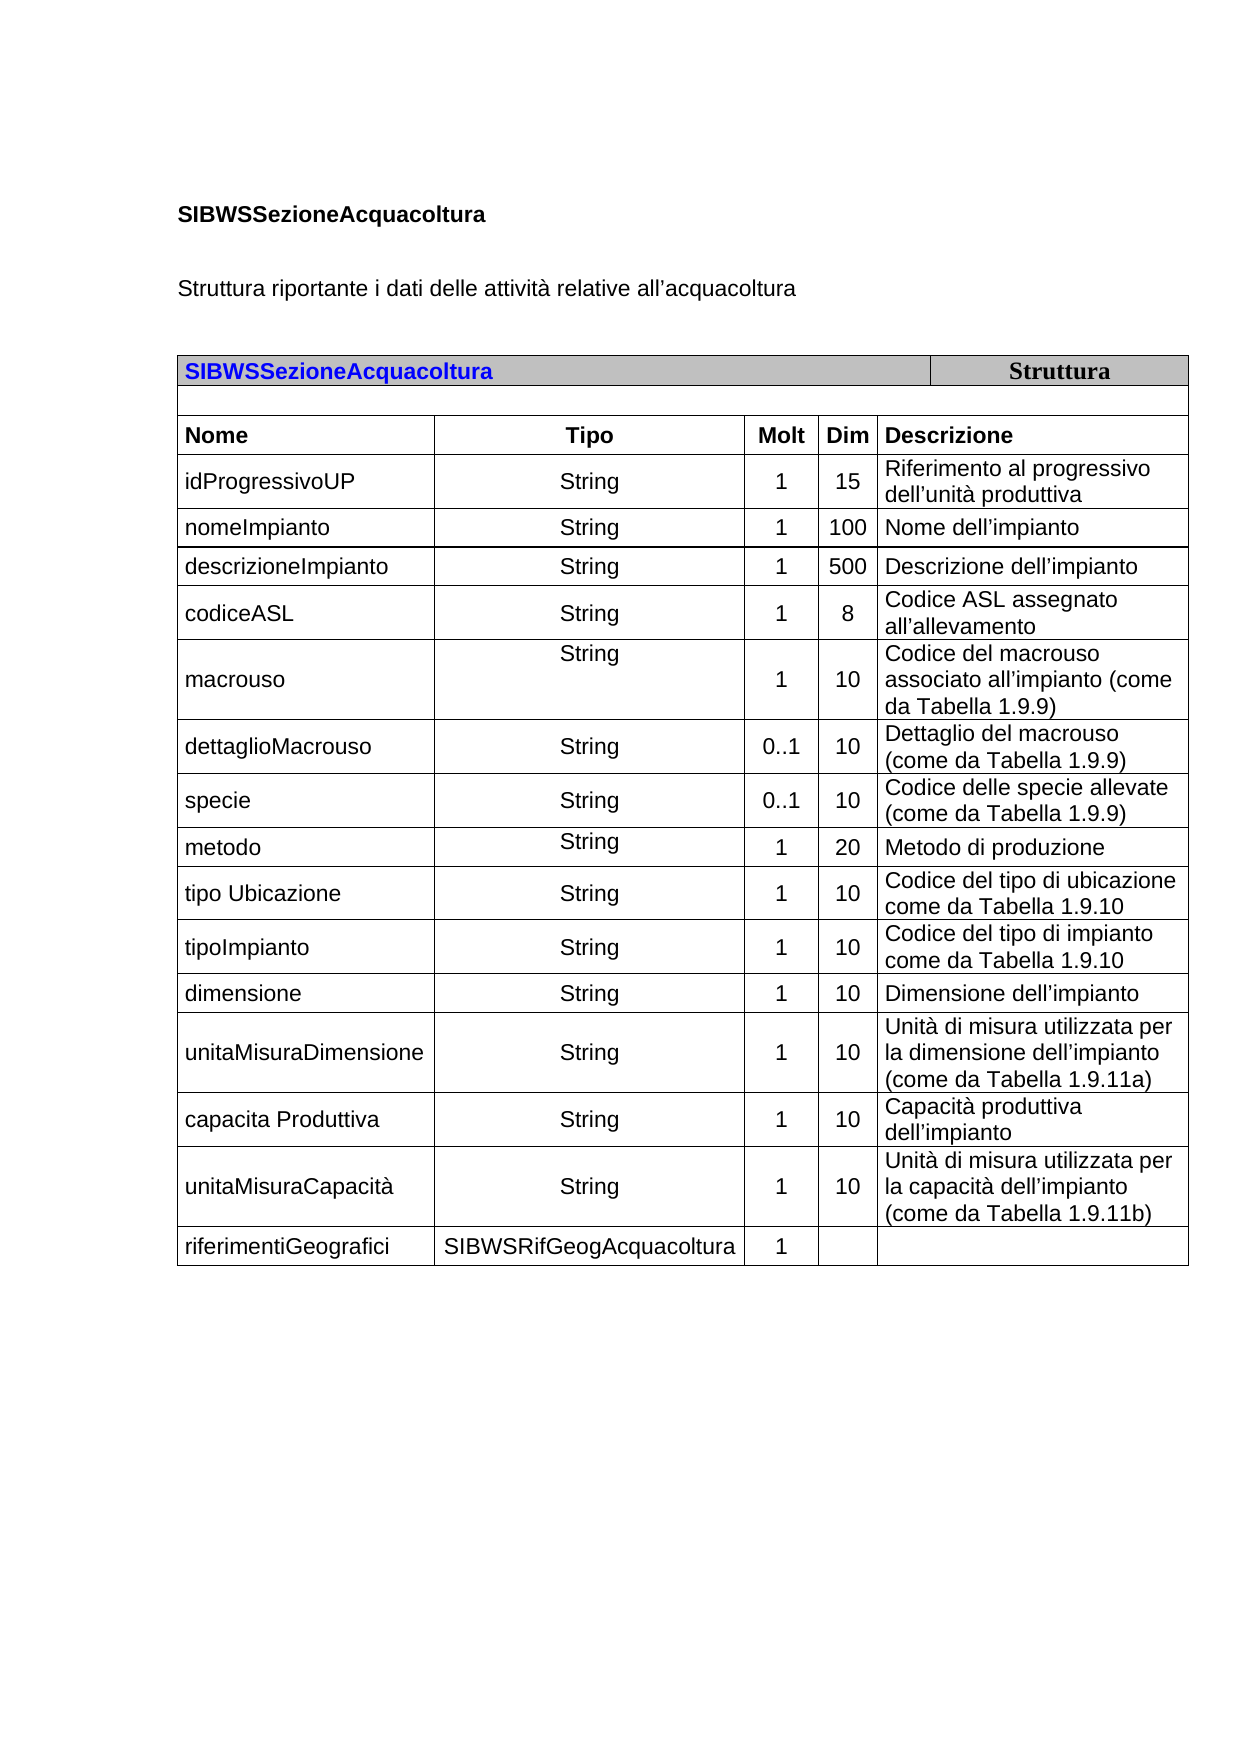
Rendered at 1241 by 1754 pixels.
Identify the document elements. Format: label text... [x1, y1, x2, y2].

table_cell Unità di misura utilizzata per la dimensione dell’impianto (come da Tabella 1.9.11a) [878, 1013, 1188, 1092]
table_cell specie [178, 774, 434, 827]
table_cell metodo [178, 828, 434, 866]
table_cell SIBWSRifGeogAcquacoltura [435, 1227, 744, 1265]
table_cell Unità di misura utilizzata per la capacità dell’impianto (come da Tabella 1.9.11b) [878, 1147, 1188, 1226]
table_cell tipoImpianto [178, 920, 434, 973]
table_cell String [435, 720, 744, 773]
table_cell 1 [745, 586, 818, 639]
table_cell [178, 386, 1188, 415]
table_cell String [435, 974, 744, 1012]
table_cell 1 [745, 640, 818, 719]
table_cell nomeImpianto [178, 509, 434, 546]
table_cell 1 [745, 1013, 818, 1092]
table_cell Metodo di produzione [878, 828, 1188, 866]
table_cell Dimensione dell’impianto [878, 974, 1188, 1012]
table_cell Codice del tipo di ubicazione come da Tabella 1.9.10 [878, 867, 1188, 919]
table_cell String [435, 455, 744, 508]
table_cell 500 [819, 548, 877, 585]
table_cell String [435, 509, 744, 546]
table_cell 10 [819, 774, 877, 827]
table_cell 10 [819, 920, 877, 973]
table_cell 10 [819, 720, 877, 773]
table_cell riferimentiGeografici [178, 1227, 434, 1265]
table_cell 10 [819, 640, 877, 719]
table_header SIBWSSezioneAcquacoltura [178, 356, 930, 385]
table_cell 10 [819, 867, 877, 919]
table_cell String [435, 640, 744, 719]
table_cell idProgressivoUP [178, 455, 434, 508]
table_cell Molt [745, 416, 818, 454]
table_cell unitaMisuraDimensione [178, 1013, 434, 1092]
table_cell String [435, 920, 744, 973]
table_cell Dettaglio del macrouso (come da Tabella 1.9.9) [878, 720, 1188, 773]
table_cell String [435, 828, 744, 866]
table_cell 1 [745, 455, 818, 508]
table_cell Codice ASL assegnato all’allevamento [878, 586, 1188, 639]
table_cell String [435, 774, 744, 827]
table_cell Codice del macrouso associato all’impianto (come da Tabella 1.9.9) [878, 640, 1188, 719]
table_cell 1 [745, 1227, 818, 1265]
table_cell Descrizione [878, 416, 1188, 454]
table_cell 8 [819, 586, 877, 639]
table_cell 10 [819, 1093, 877, 1146]
table_cell macrouso [178, 640, 434, 719]
table_cell Descrizione dell’impianto [878, 548, 1188, 585]
table_cell Codice delle specie allevate (come da Tabella 1.9.9) [878, 774, 1188, 827]
table_header Struttura [931, 356, 1188, 385]
table_cell 1 [745, 1093, 818, 1146]
table_cell String [435, 1147, 744, 1226]
table_cell descrizioneImpianto [178, 548, 434, 585]
text Struttura riportante i dati delle attività relative all’acquacoltura [177, 275, 1081, 302]
table_cell 15 [819, 455, 877, 508]
table_cell 1 [745, 1147, 818, 1226]
table_cell 10 [819, 974, 877, 1012]
table_cell 1 [745, 509, 818, 546]
table_cell String [435, 586, 744, 639]
table_cell Codice del tipo di impianto come da Tabella 1.9.10 [878, 920, 1188, 973]
table_cell unitaMisuraCapacità [178, 1147, 434, 1226]
table_cell 100 [819, 509, 877, 546]
table_cell [819, 1227, 877, 1265]
table_cell 1 [745, 828, 818, 866]
table_cell Riferimento al progressivo dell’unità produttiva [878, 455, 1188, 508]
table_cell tipo Ubicazione [178, 867, 434, 919]
subtitle SIBWSSezioneAcquacoltura [177, 201, 1081, 228]
table_cell codiceASL [178, 586, 434, 639]
table_cell String [435, 867, 744, 919]
table_cell 1 [745, 920, 818, 973]
table_cell 1 [745, 548, 818, 585]
table_cell 0..1 [745, 774, 818, 827]
table_cell 1 [745, 974, 818, 1012]
table_cell String [435, 548, 744, 585]
table_cell 1 [745, 867, 818, 919]
table_cell Dim [819, 416, 877, 454]
table_cell 0..1 [745, 720, 818, 773]
table_cell 20 [819, 828, 877, 866]
table_cell Nome [178, 416, 434, 454]
table_cell 10 [819, 1013, 877, 1092]
table_cell capacita Produttiva [178, 1093, 434, 1146]
table_cell String [435, 1093, 744, 1146]
table_cell Tipo [435, 416, 744, 454]
table_cell Capacità produttiva dell’impianto [878, 1093, 1188, 1146]
table_cell Nome dell’impianto [878, 509, 1188, 546]
table_cell dettaglioMacrouso [178, 720, 434, 773]
table_cell String [435, 1013, 744, 1092]
table_cell [878, 1227, 1188, 1265]
table_cell dimensione [178, 974, 434, 1012]
table_cell 10 [819, 1147, 877, 1226]
